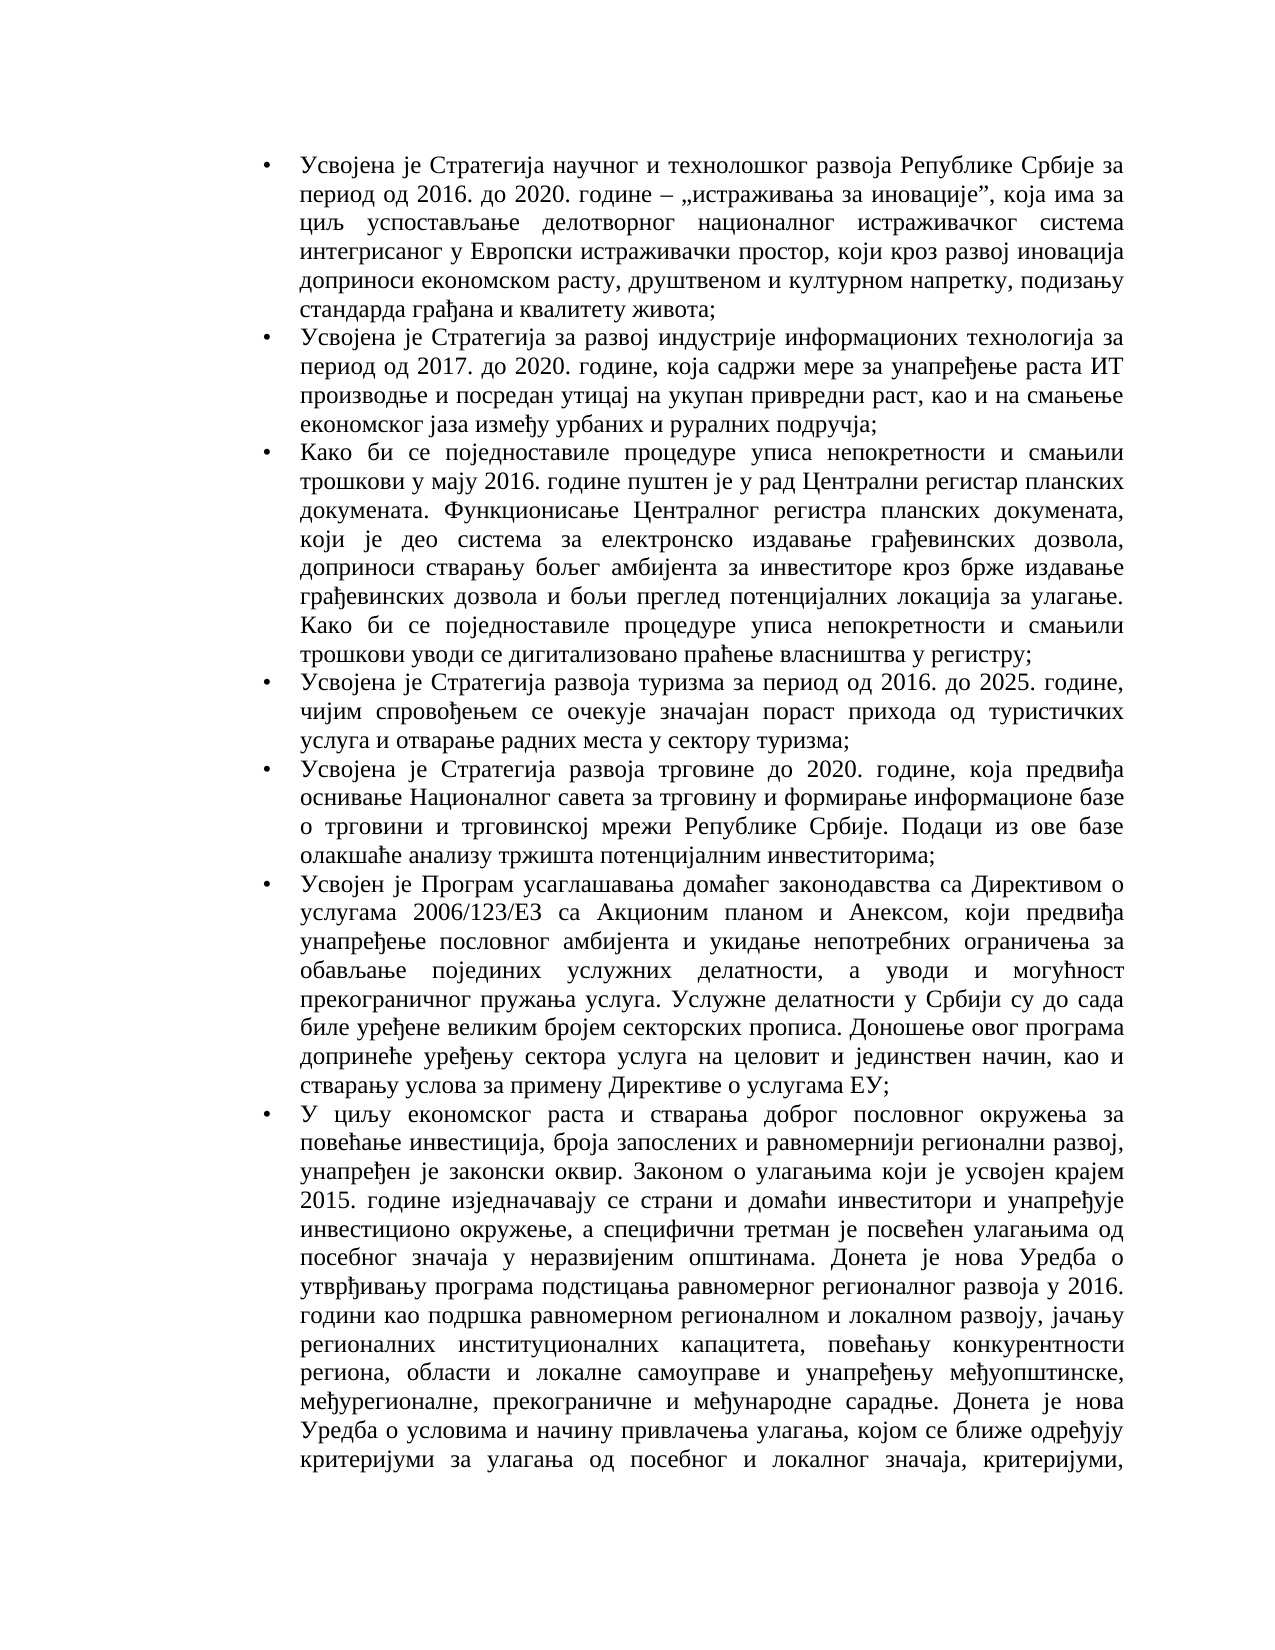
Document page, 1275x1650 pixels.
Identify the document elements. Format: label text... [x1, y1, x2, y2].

list Како би се поједноставиле процедуре уписа непокретности и смањили трошкови у мају 2016. године пуштен је у рад Централни регистар планских докумената. Функционисање Централног регистра планских докумената, који је део система за електронско издавање грађевинских дозвола, доприноси стварању бољег амбијента за инвеститоре кроз брже издавање грађевинских дозвола и бољи преглед потенцијалних локација за улагање. Како би се поједноставиле процедуре уписа непокретности и смањили трошкови уводи се дигитализовано праћење власништва у регистру; [262, 437, 1125, 667]
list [262, 1099, 1125, 1472]
list Усвојен је Програм усаглашавања домаћег законодавства са Директивом о услугама 2006/123/ЕЗ са Акционим планом и Анексом, који предвиђа унапређење пословног амбијента и укидање непотребних ограничења за обављање појединих услужних делатности, а уводи и могућност прекограничног пружања услуга. Услужне делатности у Србији су до сада биле уређене великим бројем секторских прописа. Доношење овог програма допринеће уређењу сектора услуга на целовит и јединствен начин, као и стварању услова за примену Директиве о услугама ЕУ; [262, 869, 1125, 1099]
list Усвојена је Стратегија научног и технолошког развоја Републике Србије за период од 2016. до 2020. године – „истраживања за иновацијеˮ, која има за циљ успостављање делотворног националног истраживачког система интегрисаног у Европски истраживачки простор, који кроз развој иновација доприноси економском расту, друштвеном и културном напретку, подизању стандарда грађана и квалитету живота; [262, 150, 1125, 322]
list Усвојена је Стратегија за развој индустрије информационих технологија за период од 2017. до 2020. године, која садржи мере за унапређење раста ИТ производње и посредан утицај на укупан привредни раст, као и на смањење економског јаза између урбаних и руралних подручја; [262, 322, 1125, 437]
list Усвојена је Стратегија развоја трговине до 2020. године, која предвиђа оснивање Националног савета за трговину и формирање информационе базе о трговини и трговинској мрежи Републике Србије. Подаци из ове базе олакшаће анализу тржишта потенцијалним инвеститорима; [262, 754, 1125, 869]
list Усвојена је Стратегија развоја туризма за период од 2016. до 2025. године, чијим спровођењем се очекује значајан пораст прихода од туристичких услуга и отварање радних места у сектору туризма; [262, 667, 1125, 754]
